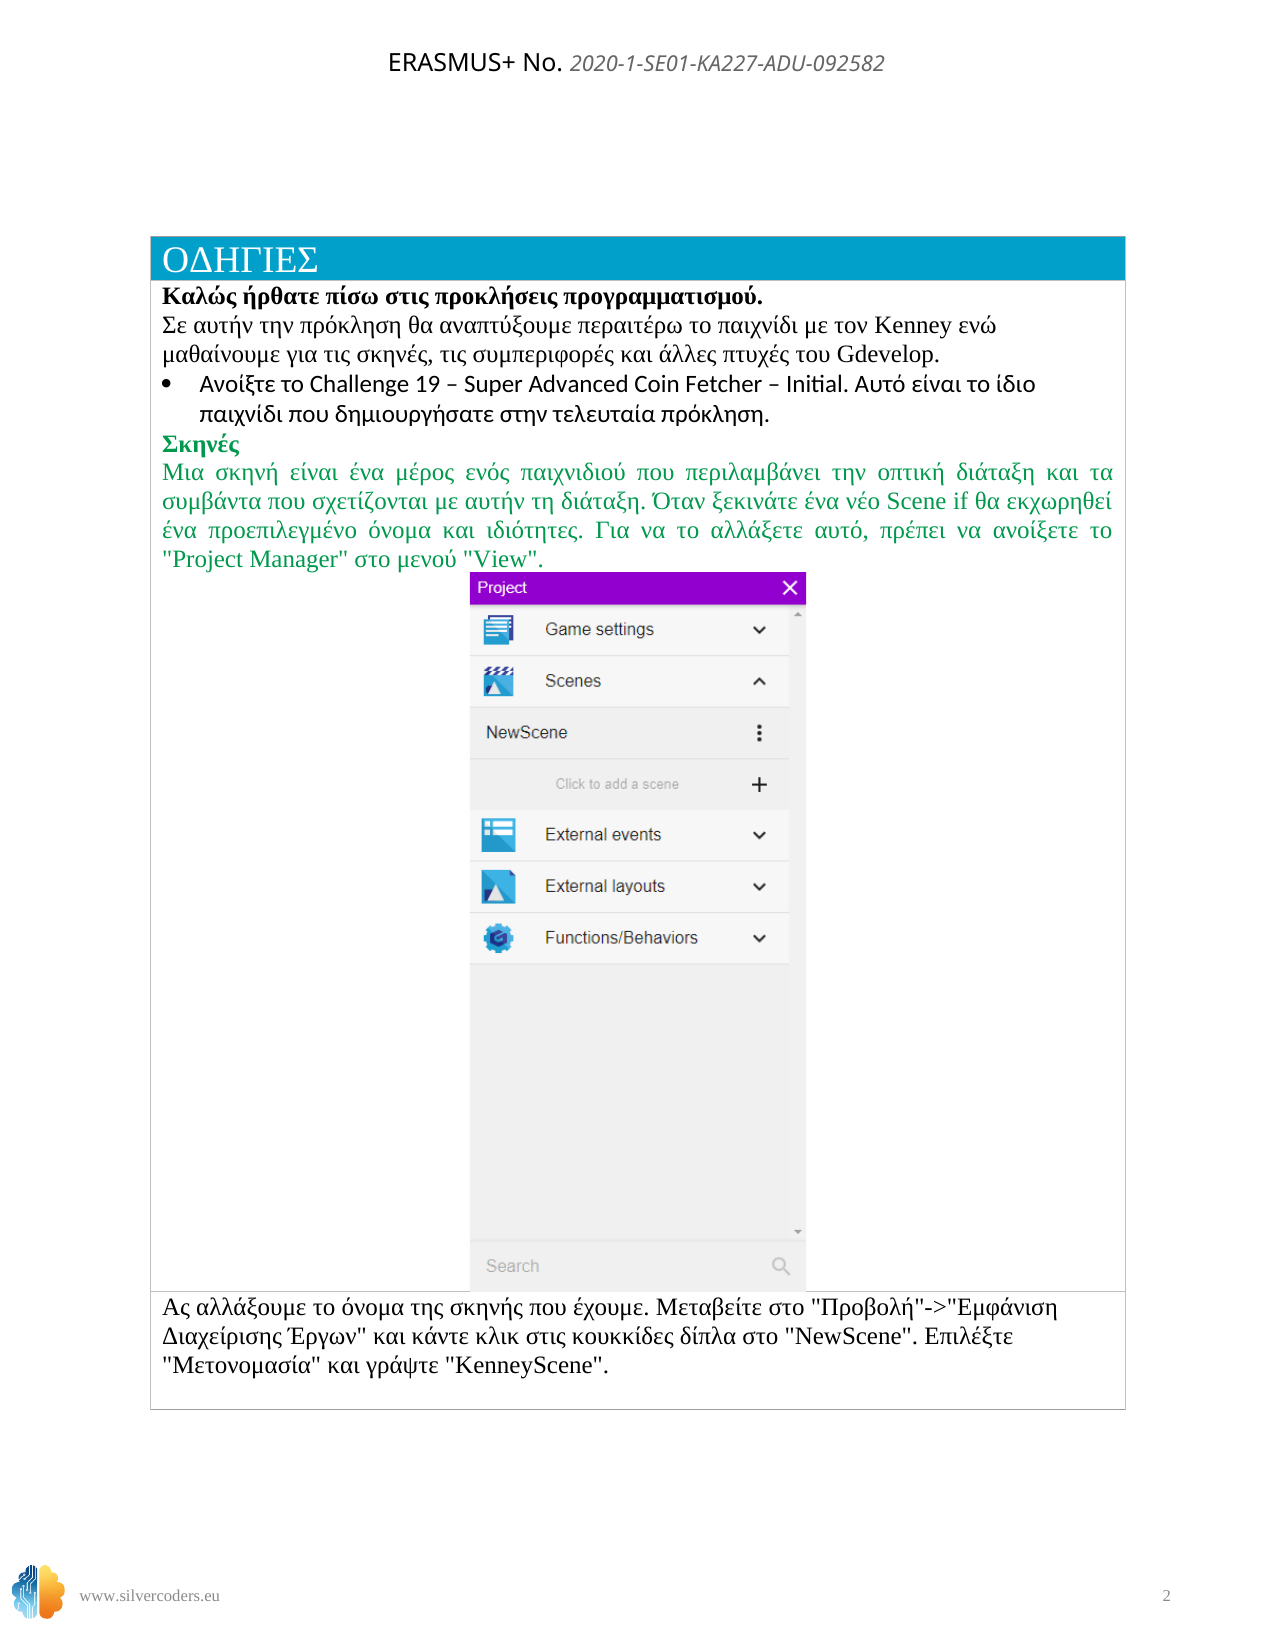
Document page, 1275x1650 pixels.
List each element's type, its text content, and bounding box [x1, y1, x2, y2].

table_header ΟΔΗΓΙΕΣ [151, 237, 1125, 280]
picture [11, 1565, 65, 1619]
picture [469, 572, 807, 1292]
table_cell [151, 1292, 1125, 1408]
table_cell Καλώς ήρθατε πίσω στις προκλήσεις προγραμματισμού. Σε αυτήν την πρόκληση θα αναπτύξουμε περαιτέρω το παιχνίδι με τον Kenney ενώ μαθαίνουμε για τις σκηνές, τις συμπεριφορές και άλλες πτυχές του Gdevelop. Ανοίξτε το Challenge 19 – Super Advanced Coin Fetcher – Initial. Αυτό είναι το ίδιο παιχνίδι που δημιουργήσατε στην τελευταία πρόκληση. Σκηνές Μια σκηνή είναι ένα μέρος ενός παιχνιδιού που περιλαμβάνει την οπτική διάταξη και τα συμβάντα που σχετίζονται με αυτήν τη διάταξη. Όταν ξεκινάτε ένα νέο Scene if θα εκχωρηθεί ένα προεπιλεγμένο όνομα και ιδιότητες. Για να το αλλάξετε αυτό, πρέπει να ανοίξετε το "Project Manager" στο μενού "View". [151, 281, 1125, 1291]
